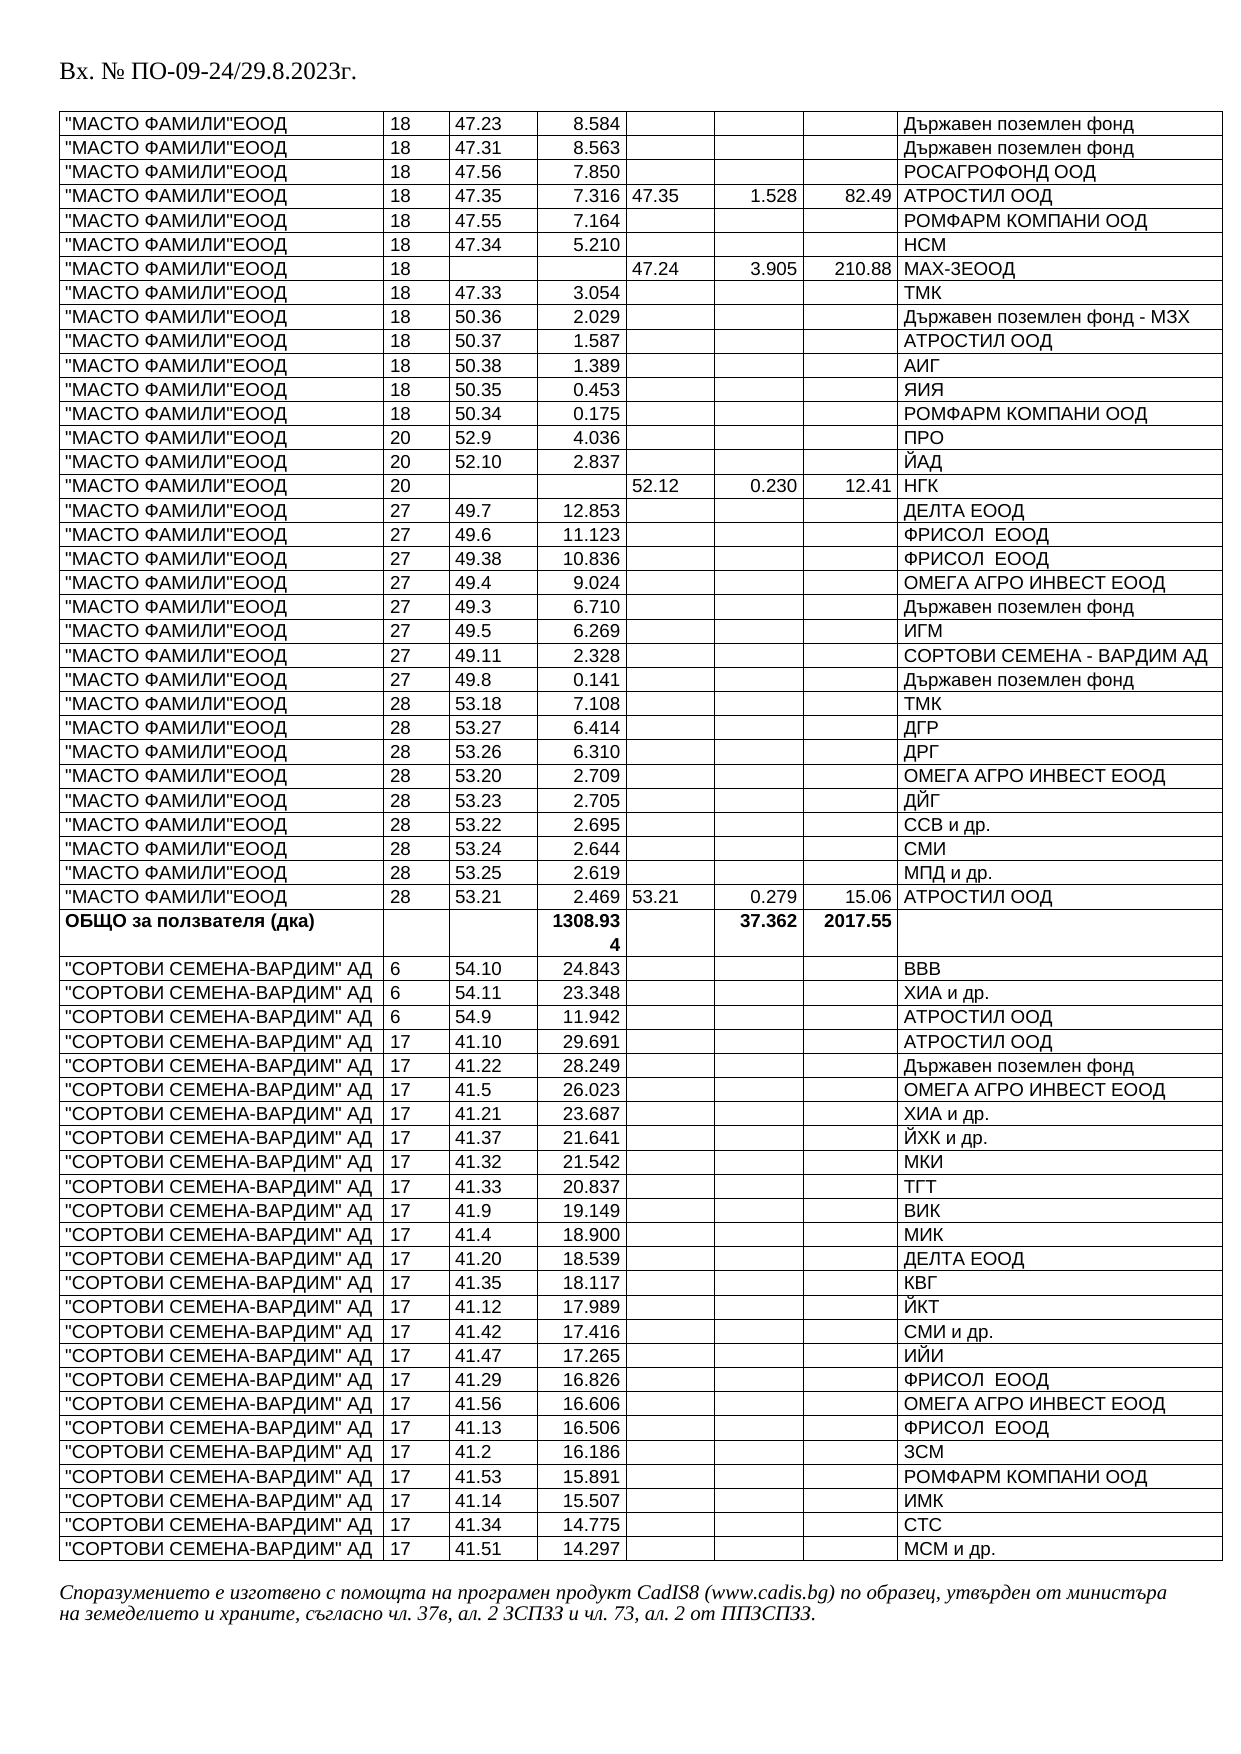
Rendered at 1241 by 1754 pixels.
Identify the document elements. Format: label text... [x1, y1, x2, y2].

table_cell [384, 910, 449, 956]
table_cell 53.25 [450, 861, 537, 884]
table_cell 37.362 [715, 910, 803, 956]
table_cell 23.687 [538, 1102, 626, 1125]
table_cell 5.210 [538, 233, 626, 256]
table_cell [450, 910, 537, 956]
table_cell [715, 499, 803, 522]
table_cell 17 [384, 1247, 449, 1270]
table_cell 1.389 [538, 354, 626, 377]
table_cell 17 [384, 1368, 449, 1391]
table_cell РОМФАРМ КОМПАНИ ООД [898, 402, 1222, 425]
table_cell 47.35 [627, 185, 714, 208]
table_cell 41.20 [450, 1247, 537, 1270]
table_cell 14.297 [538, 1537, 626, 1560]
table_cell 41.53 [450, 1465, 537, 1488]
table_cell [715, 1151, 803, 1174]
table_cell 1308.934 [538, 910, 626, 956]
table_cell [804, 1368, 897, 1391]
table_cell 49.38 [450, 547, 537, 570]
table_cell 6.269 [538, 620, 626, 643]
table_cell 17 [384, 1513, 449, 1536]
table_cell [804, 1271, 897, 1294]
table_cell 41.10 [450, 1030, 537, 1053]
table_cell 53.21 [450, 885, 537, 908]
table_cell 17 [384, 1392, 449, 1415]
table_cell [804, 547, 897, 570]
table_cell 2.695 [538, 813, 626, 836]
table_cell [715, 1296, 803, 1319]
table_cell [804, 426, 897, 449]
table_cell "СОРТОВИ СЕМЕНА-ВАРДИМ" АД [60, 981, 383, 1004]
table_cell 52.10 [450, 450, 537, 473]
table_cell 17.989 [538, 1296, 626, 1319]
table_cell [804, 136, 897, 159]
table_cell 18 [384, 112, 449, 135]
table_cell 47.24 [627, 257, 714, 280]
table_cell [804, 1296, 897, 1319]
table_cell 41.34 [450, 1513, 537, 1536]
table_cell СТС [898, 1513, 1222, 1536]
table_cell 17.416 [538, 1320, 626, 1343]
table_cell [804, 1054, 897, 1077]
table_cell 27 [384, 668, 449, 691]
table_cell [627, 595, 714, 618]
table_cell ИМК [898, 1489, 1222, 1512]
table_cell [804, 692, 897, 715]
table_cell [715, 523, 803, 546]
table_cell 41.35 [450, 1271, 537, 1294]
table_cell 6 [384, 957, 449, 980]
table_cell [627, 837, 714, 860]
table_cell "СОРТОВИ СЕМЕНА-ВАРДИМ" АД [60, 1199, 383, 1222]
table_cell ИЙИ [898, 1344, 1222, 1367]
table_cell 7.316 [538, 185, 626, 208]
table_cell 27 [384, 620, 449, 643]
table_cell [715, 789, 803, 812]
table_cell 2.469 [538, 885, 626, 908]
table_cell "МАСТО ФАМИЛИ"ЕООД [60, 450, 383, 473]
table_cell "СОРТОВИ СЕМЕНА-ВАРДИМ" АД [60, 1513, 383, 1536]
table_cell [804, 523, 897, 546]
table_cell [715, 1126, 803, 1149]
table_cell 41.56 [450, 1392, 537, 1415]
table_cell [627, 1054, 714, 1077]
table_cell [627, 620, 714, 643]
table_cell [627, 354, 714, 377]
table_cell ОМЕГА АГРО ИНВЕСТ ЕООД [898, 1392, 1222, 1415]
table_cell ОМЕГА АГРО ИНВЕСТ ЕООД [898, 1078, 1222, 1101]
table_cell [804, 499, 897, 522]
table_cell 0.175 [538, 402, 626, 425]
table_cell 1.587 [538, 330, 626, 353]
table_cell [715, 1175, 803, 1198]
table_cell [627, 450, 714, 473]
table_cell [715, 1271, 803, 1294]
table_cell [715, 1199, 803, 1222]
table_cell 41.47 [450, 1344, 537, 1367]
table_cell ДГР [898, 716, 1222, 739]
table_cell [804, 837, 897, 860]
table_cell [627, 281, 714, 304]
table_cell [804, 1175, 897, 1198]
table_cell 21.542 [538, 1151, 626, 1174]
table_cell 17 [384, 1078, 449, 1101]
table_cell 18 [384, 378, 449, 401]
table_cell [804, 305, 897, 328]
table_cell 24.843 [538, 957, 626, 980]
table_cell "МАСТО ФАМИЛИ"ЕООД [60, 257, 383, 280]
table_cell 8.563 [538, 136, 626, 159]
table_cell "СОРТОВИ СЕМЕНА-ВАРДИМ" АД [60, 1006, 383, 1029]
table_cell НГК [898, 475, 1222, 498]
table_cell 20 [384, 426, 449, 449]
table_cell [804, 112, 897, 135]
table_cell 41.22 [450, 1054, 537, 1077]
table_cell "СОРТОВИ СЕМЕНА-ВАРДИМ" АД [60, 1175, 383, 1198]
table_cell 20 [384, 475, 449, 498]
table_cell [627, 1368, 714, 1391]
table_cell [804, 233, 897, 256]
table_cell 11.942 [538, 1006, 626, 1029]
table_cell 18 [384, 257, 449, 280]
table_cell 53.22 [450, 813, 537, 836]
table_cell "МАСТО ФАМИЛИ"ЕООД [60, 789, 383, 812]
table_cell "МАСТО ФАМИЛИ"ЕООД [60, 523, 383, 546]
table_cell ССВ и др. [898, 813, 1222, 836]
table_cell [804, 1078, 897, 1101]
table_cell 17 [384, 1102, 449, 1125]
table_cell 41.14 [450, 1489, 537, 1512]
table_cell 41.51 [450, 1537, 537, 1560]
table_cell 17 [384, 1296, 449, 1319]
table_cell [715, 1078, 803, 1101]
table_cell 23.348 [538, 981, 626, 1004]
table_cell 6.310 [538, 740, 626, 763]
table_cell 49.11 [450, 644, 537, 667]
table_cell 14.775 [538, 1513, 626, 1536]
table_cell 11.123 [538, 523, 626, 546]
table_cell "СОРТОВИ СЕМЕНА-ВАРДИМ" АД [60, 1441, 383, 1464]
table_cell МИК [898, 1223, 1222, 1246]
table_cell [804, 620, 897, 643]
table_cell [627, 136, 714, 159]
table_cell АТРОСТИЛ ООД [898, 1030, 1222, 1053]
table_cell 3.905 [715, 257, 803, 280]
table_cell [627, 1416, 714, 1439]
table_cell [804, 1126, 897, 1149]
table_cell ВИК [898, 1199, 1222, 1222]
table_cell 26.023 [538, 1078, 626, 1101]
table_cell [627, 1344, 714, 1367]
table_cell 50.35 [450, 378, 537, 401]
table_cell 18.900 [538, 1223, 626, 1246]
table_cell [804, 354, 897, 377]
table_cell [627, 233, 714, 256]
table_cell "СОРТОВИ СЕМЕНА-ВАРДИМ" АД [60, 1416, 383, 1439]
table_cell 50.38 [450, 354, 537, 377]
table_cell ХИА и др. [898, 1102, 1222, 1125]
table_cell 2.029 [538, 305, 626, 328]
table_cell "СОРТОВИ СЕМЕНА-ВАРДИМ" АД [60, 1102, 383, 1125]
table_cell ДЙГ [898, 789, 1222, 812]
table_cell ЙКТ [898, 1296, 1222, 1319]
table_cell [804, 1102, 897, 1125]
table_cell [627, 112, 714, 135]
table_cell "МАСТО ФАМИЛИ"ЕООД [60, 765, 383, 788]
table_cell [715, 716, 803, 739]
table_cell [804, 281, 897, 304]
table_cell 2.837 [538, 450, 626, 473]
table_cell ФРИСОЛ ЕООД [898, 523, 1222, 546]
table_cell ЙАД [898, 450, 1222, 473]
table_cell [715, 1441, 803, 1464]
table_cell 41.13 [450, 1416, 537, 1439]
table_cell 49.8 [450, 668, 537, 691]
table_cell [715, 620, 803, 643]
table_cell ТМК [898, 692, 1222, 715]
table_cell "СОРТОВИ СЕМЕНА-ВАРДИМ" АД [60, 1392, 383, 1415]
table_cell "МАСТО ФАМИЛИ"ЕООД [60, 112, 383, 135]
table_cell [627, 765, 714, 788]
table_cell [715, 281, 803, 304]
table_cell [627, 1247, 714, 1270]
table_cell 0.141 [538, 668, 626, 691]
table_cell СОРТОВИ СЕМЕНА - ВАРДИМ АД [898, 644, 1222, 667]
table_cell 6 [384, 1006, 449, 1029]
table_cell [627, 1151, 714, 1174]
table_cell [804, 644, 897, 667]
table_cell [715, 1416, 803, 1439]
table_cell [627, 910, 714, 956]
table_cell [715, 160, 803, 183]
table_cell "МАСТО ФАМИЛИ"ЕООД [60, 305, 383, 328]
table_cell [804, 595, 897, 618]
table_cell [804, 765, 897, 788]
table_cell [627, 1078, 714, 1101]
table_cell [538, 475, 626, 498]
table_cell [715, 1102, 803, 1125]
table_cell [715, 354, 803, 377]
table_cell [627, 957, 714, 980]
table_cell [898, 112, 1222, 135]
table_cell "СОРТОВИ СЕМЕНА-ВАРДИМ" АД [60, 1223, 383, 1246]
table_cell [715, 209, 803, 232]
table_cell СМИ и др. [898, 1320, 1222, 1343]
table_cell 29.691 [538, 1030, 626, 1053]
table_cell 53.18 [450, 692, 537, 715]
table_cell "МАСТО ФАМИЛИ"ЕООД [60, 861, 383, 884]
table_cell 50.36 [450, 305, 537, 328]
table_cell 17 [384, 1199, 449, 1222]
table_cell 28 [384, 813, 449, 836]
table_cell [804, 1199, 897, 1222]
table_cell "СОРТОВИ СЕМЕНА-ВАРДИМ" АД [60, 1465, 383, 1488]
table_cell [715, 305, 803, 328]
table_cell 17 [384, 1465, 449, 1488]
table_cell 53.24 [450, 837, 537, 860]
table_cell [715, 692, 803, 715]
table_cell 47.23 [450, 112, 537, 135]
table_cell 49.5 [450, 620, 537, 643]
table_cell "СОРТОВИ СЕМЕНА-ВАРДИМ" АД [60, 1344, 383, 1367]
table_cell [715, 112, 803, 135]
table_cell [627, 1175, 714, 1198]
table_cell [627, 1199, 714, 1222]
table_cell [627, 1320, 714, 1343]
table_cell 41.42 [450, 1320, 537, 1343]
table_cell "СОРТОВИ СЕМЕНА-ВАРДИМ" АД [60, 1030, 383, 1053]
table_cell "СОРТОВИ СЕМЕНА-ВАРДИМ" АД [60, 1320, 383, 1343]
table_cell [715, 668, 803, 691]
table_cell 9.024 [538, 571, 626, 594]
table_cell 27 [384, 523, 449, 546]
table_cell 41.5 [450, 1078, 537, 1101]
table_cell [804, 571, 897, 594]
table_cell 49.4 [450, 571, 537, 594]
table_cell [804, 1223, 897, 1246]
table_cell [627, 160, 714, 183]
table_cell 17 [384, 1320, 449, 1343]
table_cell [804, 1513, 897, 1536]
table_cell "СОРТОВИ СЕМЕНА-ВАРДИМ" АД [60, 1247, 383, 1270]
table_cell 7.850 [538, 160, 626, 183]
table_cell [804, 813, 897, 836]
table_cell 6.710 [538, 595, 626, 618]
table_cell 28 [384, 740, 449, 763]
table_cell ФРИСОЛ ЕООД [898, 1416, 1222, 1439]
table_cell 18 [384, 330, 449, 353]
table_cell 18.117 [538, 1271, 626, 1294]
table_cell 47.33 [450, 281, 537, 304]
table_cell [450, 257, 537, 280]
table_cell "МАСТО ФАМИЛИ"ЕООД [60, 620, 383, 643]
table_cell [715, 1465, 803, 1488]
table_cell 54.11 [450, 981, 537, 1004]
table_cell 18.539 [538, 1247, 626, 1270]
table_cell "СОРТОВИ СЕМЕНА-ВАРДИМ" АД [60, 1271, 383, 1294]
table_cell 12.41 [804, 475, 897, 498]
table_cell 47.34 [450, 233, 537, 256]
table_cell 10.836 [538, 547, 626, 570]
table_cell 47.56 [450, 160, 537, 183]
table_cell 0.453 [538, 378, 626, 401]
table_cell [804, 378, 897, 401]
table_cell [627, 1296, 714, 1319]
table_cell 17 [384, 1175, 449, 1198]
table_cell 21.641 [538, 1126, 626, 1149]
table_cell 50.37 [450, 330, 537, 353]
table_cell 53.23 [450, 789, 537, 812]
table_cell 7.164 [538, 209, 626, 232]
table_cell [898, 136, 1222, 159]
table_cell 53.27 [450, 716, 537, 739]
table_cell 15.06 [804, 885, 897, 908]
table_cell МСМ и др. [898, 1537, 1222, 1560]
table_cell ОМЕГА АГРО ИНВЕСТ ЕООД [898, 765, 1222, 788]
table_cell [715, 765, 803, 788]
table_cell 82.49 [804, 185, 897, 208]
table_cell "МАСТО ФАМИЛИ"ЕООД [60, 475, 383, 498]
table_cell [804, 1320, 897, 1343]
table_cell 16.186 [538, 1441, 626, 1464]
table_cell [60, 1537, 383, 1560]
table_cell АТРОСТИЛ ООД [898, 1006, 1222, 1029]
table_cell 52.12 [627, 475, 714, 498]
table_cell [715, 595, 803, 618]
table_cell "МАСТО ФАМИЛИ"ЕООД [60, 136, 383, 159]
table_cell 0.279 [715, 885, 803, 908]
table_cell 41.12 [450, 1296, 537, 1319]
table_cell [627, 1102, 714, 1125]
table_cell [627, 716, 714, 739]
table_cell 2.328 [538, 644, 626, 667]
table_cell [804, 402, 897, 425]
table_cell [715, 1223, 803, 1246]
table_cell [804, 861, 897, 884]
table_cell [715, 644, 803, 667]
table_cell 28 [384, 692, 449, 715]
table_cell МПД и др. [898, 861, 1222, 884]
table_cell [627, 499, 714, 522]
table_cell "МАСТО ФАМИЛИ"ЕООД [60, 595, 383, 618]
table_cell "МАСТО ФАМИЛИ"ЕООД [60, 330, 383, 353]
table_cell [627, 1513, 714, 1536]
table_cell 28 [384, 789, 449, 812]
table_cell [715, 957, 803, 980]
table_cell 210.88 [804, 257, 897, 280]
table_cell ФРИСОЛ ЕООД [898, 1368, 1222, 1391]
table_cell 17 [384, 1441, 449, 1464]
table_cell 17 [384, 1151, 449, 1174]
table_cell "МАСТО ФАМИЛИ"ЕООД [60, 668, 383, 691]
table_cell [627, 1030, 714, 1053]
table_cell [804, 1247, 897, 1270]
table_cell [715, 1030, 803, 1053]
table_cell 53.21 [627, 885, 714, 908]
table_cell [804, 450, 897, 473]
table_cell "МАСТО ФАМИЛИ"ЕООД [60, 740, 383, 763]
table_cell [715, 233, 803, 256]
table_cell 18 [384, 136, 449, 159]
table_cell 18 [384, 233, 449, 256]
table_cell ДЕЛТА ЕООД [898, 499, 1222, 522]
table_cell [627, 1006, 714, 1029]
table_cell 16.826 [538, 1368, 626, 1391]
table_cell [450, 475, 537, 498]
table_cell 41.29 [450, 1368, 537, 1391]
table_cell [804, 1489, 897, 1512]
table_cell [804, 1030, 897, 1053]
table_cell "МАСТО ФАМИЛИ"ЕООД [60, 185, 383, 208]
table_cell [627, 209, 714, 232]
table_cell [804, 1537, 897, 1560]
table_cell ДЕЛТА ЕООД [898, 1247, 1222, 1270]
table_cell 16.506 [538, 1416, 626, 1439]
table_cell НСМ [898, 233, 1222, 256]
table_cell 47.31 [450, 136, 537, 159]
table_cell 54.10 [450, 957, 537, 980]
table_cell [627, 426, 714, 449]
table_cell 20 [384, 450, 449, 473]
table_cell 49.3 [450, 595, 537, 618]
table_cell 28 [384, 837, 449, 860]
table_cell [804, 1006, 897, 1029]
table_cell РОМФАРМ КОМПАНИ ООД [898, 209, 1222, 232]
table_cell РОСАГРОФОНД ООД [898, 160, 1222, 183]
table_cell 41.32 [450, 1151, 537, 1174]
table_cell ЯИЯ [898, 378, 1222, 401]
table_cell ДРГ [898, 740, 1222, 763]
table_cell 41.33 [450, 1175, 537, 1198]
table_cell ТМК [898, 281, 1222, 304]
table_cell 2.619 [538, 861, 626, 884]
table_cell "СОРТОВИ СЕМЕНА-ВАРДИМ" АД [60, 1368, 383, 1391]
table_cell [627, 1271, 714, 1294]
table_cell [804, 789, 897, 812]
table_cell 17 [384, 1537, 449, 1560]
table_cell 4.036 [538, 426, 626, 449]
table_cell 2.709 [538, 765, 626, 788]
table_cell ОМЕГА АГРО ИНВЕСТ ЕООД [898, 571, 1222, 594]
table_cell [715, 1006, 803, 1029]
table_cell [715, 837, 803, 860]
table_cell [804, 957, 897, 980]
table_cell 41.21 [450, 1102, 537, 1125]
table_cell 8.584 [538, 112, 626, 135]
table_cell АИГ [898, 354, 1222, 377]
table_cell [715, 1320, 803, 1343]
table_cell [804, 1416, 897, 1439]
table_cell Държавен поземлен фонд [898, 1054, 1222, 1077]
table_cell 28.249 [538, 1054, 626, 1077]
table_cell 15.507 [538, 1489, 626, 1512]
table_cell [715, 1344, 803, 1367]
table_cell 28 [384, 885, 449, 908]
table_cell 53.26 [450, 740, 537, 763]
table_cell МКИ [898, 1151, 1222, 1174]
table_cell 6.414 [538, 716, 626, 739]
table_cell [627, 692, 714, 715]
table_cell 50.34 [450, 402, 537, 425]
table_cell АТРОСТИЛ ООД [898, 885, 1222, 908]
table_cell "МАСТО ФАМИЛИ"ЕООД [60, 499, 383, 522]
table_cell [804, 209, 897, 232]
table_cell [715, 450, 803, 473]
table_cell [804, 1441, 897, 1464]
table_cell "МАСТО ФАМИЛИ"ЕООД [60, 233, 383, 256]
table_cell 28 [384, 765, 449, 788]
table_cell 53.20 [450, 765, 537, 788]
table_cell 18 [384, 281, 449, 304]
table_cell [715, 1368, 803, 1391]
table_cell МАХ-3ЕООД [898, 257, 1222, 280]
table_cell "МАСТО ФАМИЛИ"ЕООД [60, 571, 383, 594]
table_cell [715, 981, 803, 1004]
table_cell [715, 402, 803, 425]
table_cell [627, 571, 714, 594]
table_cell [627, 1489, 714, 1512]
table_cell [715, 1537, 803, 1560]
table_cell [804, 668, 897, 691]
table_cell [804, 1344, 897, 1367]
table_cell [804, 1392, 897, 1415]
table_cell 54.9 [450, 1006, 537, 1029]
table_cell 17.265 [538, 1344, 626, 1367]
table_cell "МАСТО ФАМИЛИ"ЕООД [60, 378, 383, 401]
table_cell "МАСТО ФАМИЛИ"ЕООД [60, 885, 383, 908]
table_cell [804, 740, 897, 763]
table_cell [715, 1247, 803, 1270]
table_cell [715, 740, 803, 763]
table_cell [627, 402, 714, 425]
table_cell 2.644 [538, 837, 626, 860]
table_cell Държавен поземлен фонд [898, 668, 1222, 691]
table_cell [627, 789, 714, 812]
table_cell 0.230 [715, 475, 803, 498]
table_cell "МАСТО ФАМИЛИ"ЕООД [60, 716, 383, 739]
table_cell "СОРТОВИ СЕМЕНА-ВАРДИМ" АД [60, 1489, 383, 1512]
table_cell 17 [384, 1126, 449, 1149]
table_cell [804, 716, 897, 739]
table_cell ЙХК и др. [898, 1126, 1222, 1149]
table_cell 19.149 [538, 1199, 626, 1222]
table_cell 17 [384, 1030, 449, 1053]
table_cell [898, 910, 1222, 956]
table_cell [715, 547, 803, 570]
table_cell 47.55 [450, 209, 537, 232]
table_cell [627, 1441, 714, 1464]
table_cell "МАСТО ФАМИЛИ"ЕООД [60, 644, 383, 667]
table_cell "СОРТОВИ СЕМЕНА-ВАРДИМ" АД [60, 1126, 383, 1149]
table_cell АТРОСТИЛ ООД [898, 185, 1222, 208]
table_cell 18 [384, 185, 449, 208]
table_cell РОМФАРМ КОМПАНИ ООД [898, 1465, 1222, 1488]
table_cell "МАСТО ФАМИЛИ"ЕООД [60, 160, 383, 183]
table_cell [627, 981, 714, 1004]
table_cell [627, 813, 714, 836]
table_cell 28 [384, 861, 449, 884]
table_cell "МАСТО ФАМИЛИ"ЕООД [60, 692, 383, 715]
table_cell "МАСТО ФАМИЛИ"ЕООД [60, 209, 383, 232]
table_cell Държавен поземлен фонд - МЗХ [898, 305, 1222, 328]
table_cell 27 [384, 547, 449, 570]
table_cell [627, 1126, 714, 1149]
table_cell [804, 1465, 897, 1488]
table_cell [627, 378, 714, 401]
table_cell [715, 136, 803, 159]
table_cell [715, 378, 803, 401]
table_cell [538, 257, 626, 280]
table_cell [627, 1465, 714, 1488]
table_cell 12.853 [538, 499, 626, 522]
table_cell 17 [384, 1223, 449, 1246]
table_cell 17 [384, 1416, 449, 1439]
table_cell [627, 330, 714, 353]
table_cell "МАСТО ФАМИЛИ"ЕООД [60, 837, 383, 860]
table_cell 41.9 [450, 1199, 537, 1222]
table_cell 49.6 [450, 523, 537, 546]
table_cell ОБЩО за ползвателя (дка) [60, 910, 383, 956]
table_cell [627, 523, 714, 546]
table_cell 6 [384, 981, 449, 1004]
table_cell "СОРТОВИ СЕМЕНА-ВАРДИМ" АД [60, 1078, 383, 1101]
table_cell ПРО [898, 426, 1222, 449]
table_cell 17 [384, 1054, 449, 1077]
table_cell "СОРТОВИ СЕМЕНА-ВАРДИМ" АД [60, 957, 383, 980]
table_cell [804, 330, 897, 353]
table_cell [715, 861, 803, 884]
table_cell [715, 813, 803, 836]
table_cell 41.4 [450, 1223, 537, 1246]
table_cell "МАСТО ФАМИЛИ"ЕООД [60, 426, 383, 449]
table_cell 27 [384, 644, 449, 667]
table_cell ТГТ [898, 1175, 1222, 1198]
table_cell [804, 160, 897, 183]
table_cell [627, 740, 714, 763]
table_cell ИГМ [898, 620, 1222, 643]
table_cell "СОРТОВИ СЕМЕНА-ВАРДИМ" АД [60, 1296, 383, 1319]
table_cell [804, 1151, 897, 1174]
table_cell 27 [384, 595, 449, 618]
table_cell 41.37 [450, 1126, 537, 1149]
table_cell 20.837 [538, 1175, 626, 1198]
table_cell "МАСТО ФАМИЛИ"ЕООД [60, 402, 383, 425]
table_cell 2017.55 [804, 910, 897, 956]
table_cell 52.9 [450, 426, 537, 449]
table_cell Държавен поземлен фонд [898, 595, 1222, 618]
table_cell 16.606 [538, 1392, 626, 1415]
table_cell 18 [384, 354, 449, 377]
table_cell "СОРТОВИ СЕМЕНА-ВАРДИМ" АД [60, 1151, 383, 1174]
table_cell 18 [384, 305, 449, 328]
table_cell 17 [384, 1271, 449, 1294]
table_cell "МАСТО ФАМИЛИ"ЕООД [60, 547, 383, 570]
table_cell ХИА и др. [898, 981, 1222, 1004]
table_cell АТРОСТИЛ ООД [898, 330, 1222, 353]
table_cell 27 [384, 499, 449, 522]
table_cell 18 [384, 402, 449, 425]
table_cell 7.108 [538, 692, 626, 715]
table_cell "МАСТО ФАМИЛИ"ЕООД [60, 813, 383, 836]
table_cell 2.705 [538, 789, 626, 812]
table_cell [715, 330, 803, 353]
table_cell [715, 1392, 803, 1415]
table_cell 27 [384, 571, 449, 594]
table_cell 47.35 [450, 185, 537, 208]
table_cell [715, 426, 803, 449]
table_cell ВВВ [898, 957, 1222, 980]
table_cell [804, 981, 897, 1004]
table_cell "МАСТО ФАМИЛИ"ЕООД [60, 354, 383, 377]
table_cell 17 [384, 1344, 449, 1367]
table_cell 28 [384, 716, 449, 739]
table_cell [715, 1489, 803, 1512]
table_cell [715, 571, 803, 594]
table_cell 17 [384, 1489, 449, 1512]
table_cell ФРИСОЛ ЕООД [898, 547, 1222, 570]
table_cell 41.2 [450, 1441, 537, 1464]
table_cell [627, 305, 714, 328]
table_cell [627, 1223, 714, 1246]
table_cell 3.054 [538, 281, 626, 304]
table_cell КВГ [898, 1271, 1222, 1294]
table_cell 18 [384, 160, 449, 183]
table_cell [627, 1392, 714, 1415]
table_cell [715, 1054, 803, 1077]
table_cell 1.528 [715, 185, 803, 208]
table_cell [627, 644, 714, 667]
table_cell [627, 861, 714, 884]
table_cell "СОРТОВИ СЕМЕНА-ВАРДИМ" АД [60, 1054, 383, 1077]
table_cell "МАСТО ФАМИЛИ"ЕООД [60, 281, 383, 304]
table_cell 49.7 [450, 499, 537, 522]
table_cell [627, 547, 714, 570]
table_cell [627, 668, 714, 691]
table_cell 15.891 [538, 1465, 626, 1488]
table_cell ЗСМ [898, 1441, 1222, 1464]
table_cell [715, 1513, 803, 1536]
table_cell [627, 1537, 714, 1560]
table_cell СМИ [898, 837, 1222, 860]
table_cell 18 [384, 209, 449, 232]
